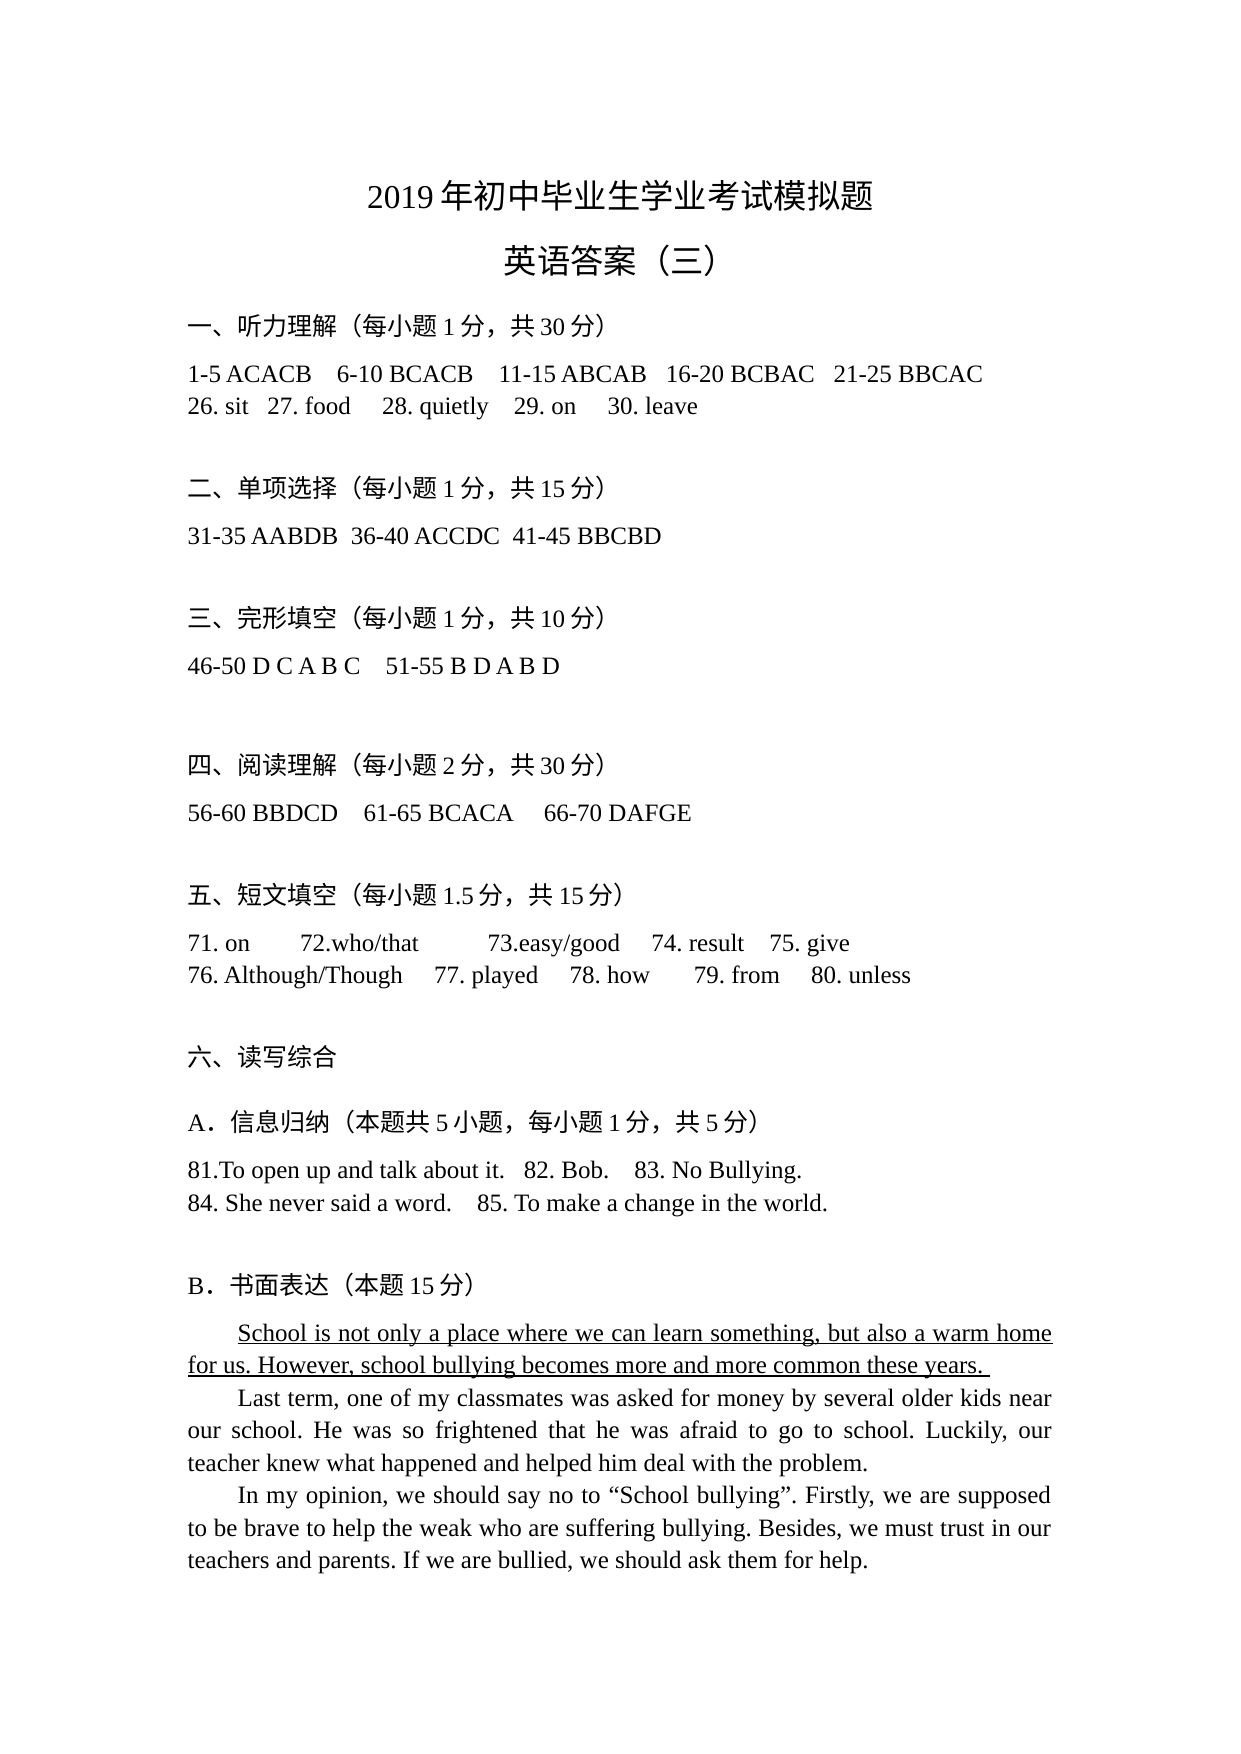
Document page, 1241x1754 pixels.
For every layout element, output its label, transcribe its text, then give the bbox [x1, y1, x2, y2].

text 三、完形填空（每小题1分，共10分） [187, 584, 1053, 649]
text 1-5 ACACB 6-10 BCACB 11-15 ABCAB 16-20 BCBAC 21-25 BBCAC [187, 357, 1110, 389]
text 二、单项选择（每小题1分，共15分） [187, 454, 1053, 519]
text 英语答案（三） [187, 227, 1053, 292]
text 四、阅读理解（每小题2分，共30分） [187, 731, 1053, 796]
text School is not only a place where we can learn something, but also a warm home for us. However, school bullying becomes more and more common these years. [187, 1316, 1053, 1381]
text 56-60 BBDCD 61-65 BCACA 66-70 DAFGE [187, 796, 1053, 828]
text 84. She never said a word. 85. To make a change in the world. [187, 1186, 1053, 1218]
text In my opinion, we should say no to “School bullying”. Firstly, we are supposed to be brave to help the weak who are suffering bullying. Besides, we must trust in our teachers and parents. If we are bullied, we should ask them for help. [187, 1478, 1053, 1576]
text 81.To open up and talk about it. 82. Bob. 83. No Bullying. [187, 1153, 1053, 1186]
text 76. Although/Though 77. played 78. how 79. from 80. unless [187, 958, 1053, 991]
text 2019年初中毕业生学业考试模拟题 [187, 162, 1053, 227]
text 31-35 AABDB 36-40 ACCDC 41-45 BBCBD [187, 519, 1053, 552]
text B．书面表达（本题15分） [187, 1251, 1053, 1316]
text A．信息归纳（本题共5小题，每小题1分，共5分） [187, 1088, 1053, 1153]
text 46-50 D C A B C 51-55 B D A B D [187, 649, 1053, 682]
text 五、短文填空（每小题1.5分，共15分） [187, 861, 1053, 926]
text 26. sit 27. food 28. quietly 29. on 30. leave [187, 389, 1110, 422]
text 71. on 72.who/that 73.easy/good 74. result 75. give [187, 926, 1053, 958]
text 六、读写综合 [187, 1023, 1053, 1088]
text 一、听力理解（每小题1分，共30分） [187, 292, 1053, 357]
text Last term, one of my classmates was asked for money by several older kids near our school. He was so frightened that he was afraid to go to school. Luckily, our teacher knew what happened and helped him deal with the problem. [187, 1381, 1053, 1478]
